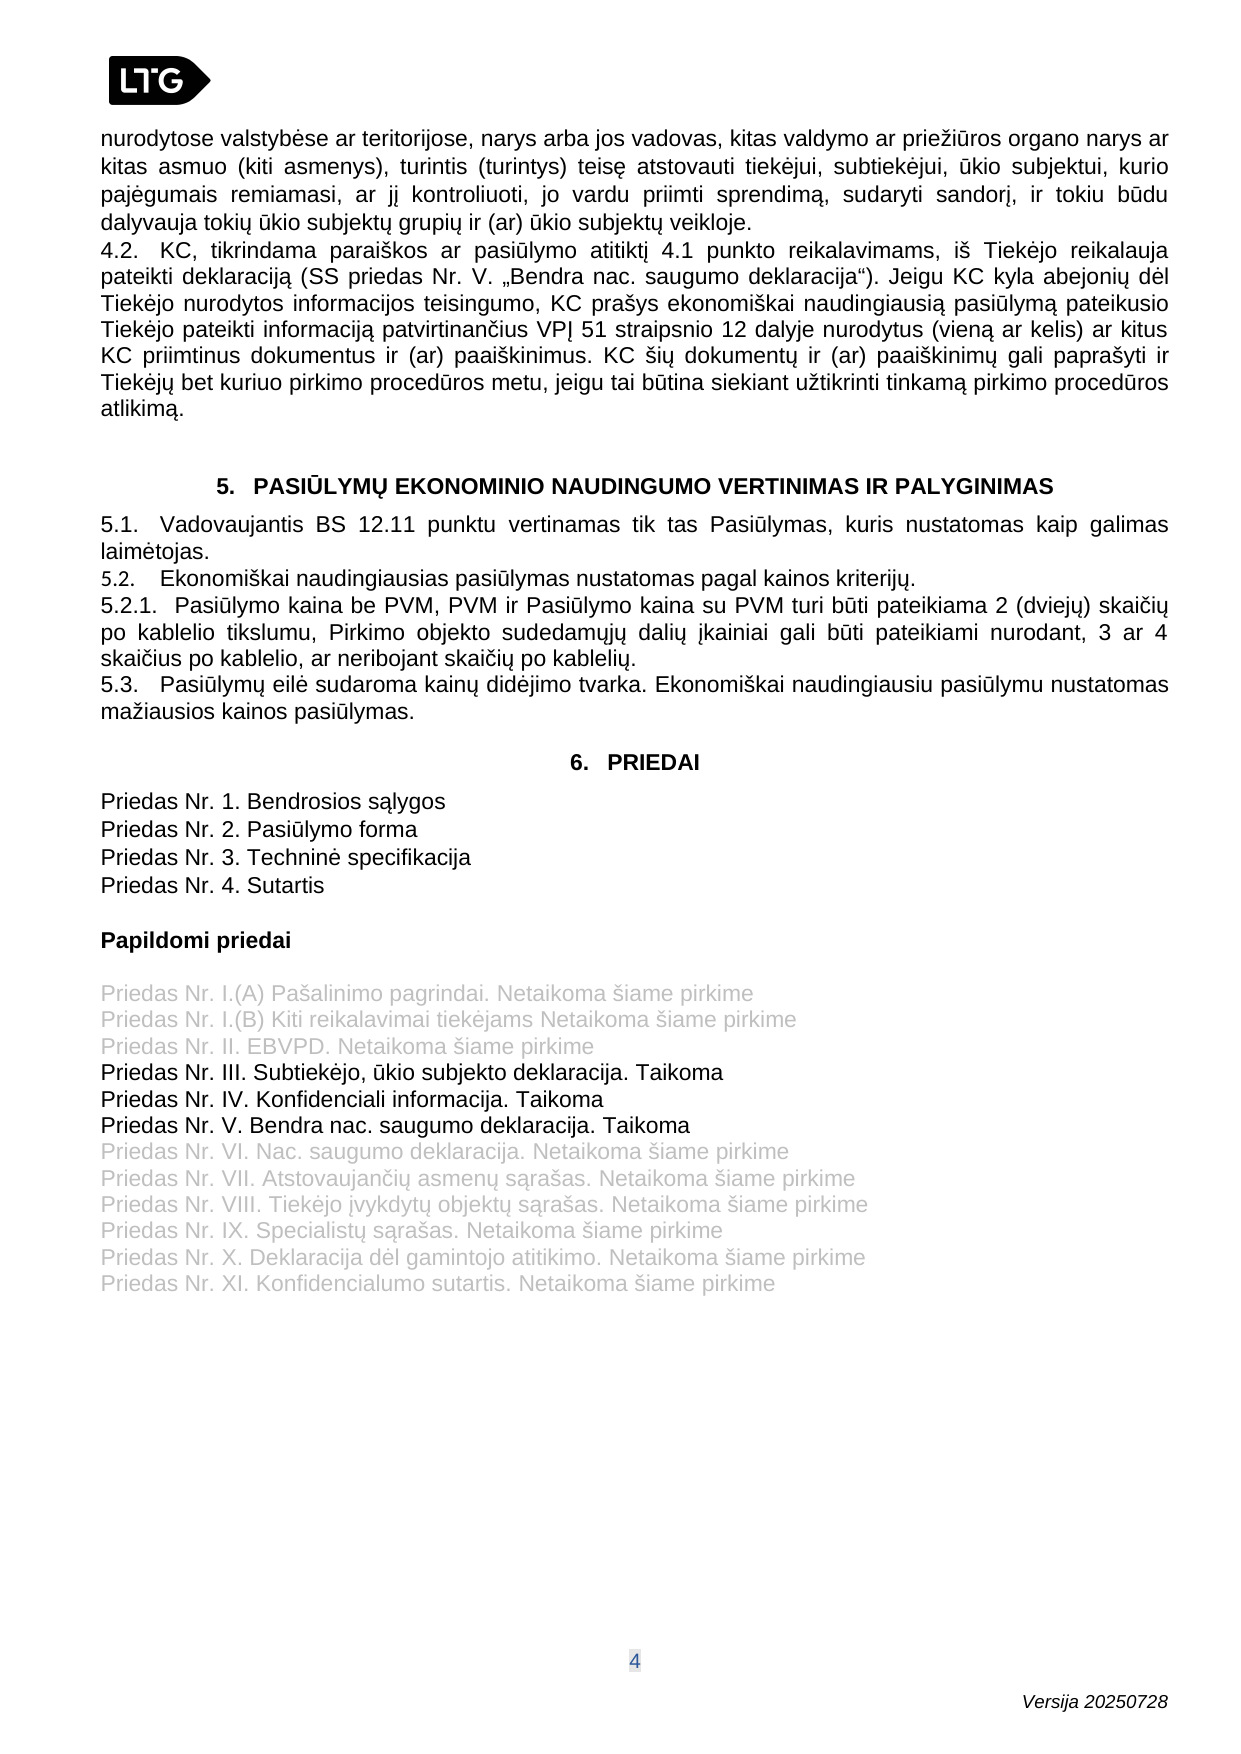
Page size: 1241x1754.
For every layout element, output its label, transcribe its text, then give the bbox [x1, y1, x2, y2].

text Priedas Nr. VIII. Tiekėjo įvykdytų objektų sąrašas. [100, 1191, 1169, 1217]
list KC, tikrindama paraiškos ar pasiūlymo atitiktį 4.1 punkto reikalavimams, iš Tiekėjo reikalauja pateikti deklaraciją (SS priedas Nr. V. „Bendra nac. saugumo deklaracija“). Jeigu KC kyla abejonių dėl Tiekėjo nurodytos informacijos teisingumo, KC prašys ekonomiškai naudingiausią pasiūlymą pateikusio Tiekėjo pateikti informaciją patvirtinančius VPĮ 51 straipsnio 12 dalyje nurodytus (vieną ar kelis) ar kitus KC priimtinus dokumentus ir (ar) paaiškinimus. KC šių dokumentų ir (ar) paaiškinimų gali paprašyti ir Tiekėjų bet kuriuo pirkimo procedūros metu, jeigu tai būtina siekiant užtikrinti tinkamą pirkimo procedūros atlikimą. [100, 237, 1169, 421]
text Priedas Nr. IX. Specialistų sąrašas. [100, 1217, 1169, 1244]
picture [109, 56, 211, 105]
text Priedas Nr. VI. Nac. saugumo deklaracija. [100, 1138, 1169, 1164]
text Priedas Nr. II. EBVPD. [100, 1033, 1169, 1059]
text Priedas Nr. XI. Konfidencialumo sutartis. [100, 1270, 1169, 1296]
list Pasiūlymų eilė sudaroma kainų didėjimo tvarka. Ekonomiškai naudingiausiu pasiūlymu nustatomas mažiausios kainos pasiūlymas. [100, 671, 1169, 724]
text Priedas Nr. VII. Atstovaujančių asmenų sąrašas. [100, 1164, 1169, 1191]
list Pasiūlymo kaina be PVM, PVM ir Pasiūlymo kaina su PVM turi būti pateikiama 2 (dviejų) skaičių po kablelio tikslumu, Pirkimo objekto sudedamųjų dalių įkainiai gali būti pateikiami nurodant, 3 ar 4 skaičius po kablelio, ar neribojant skaičių po kablelių. [100, 592, 1169, 671]
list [100, 125, 1169, 235]
text Priedas Nr. I.(A) Pašalinimo pagrindai. [100, 980, 1169, 1006]
text Papildomi priedai [100, 927, 1169, 954]
text Priedas Nr. 4. Sutartis [100, 872, 1169, 898]
text Priedas Nr. 1. Bendrosios sąlygos [100, 788, 1169, 814]
list Ekonomiškai naudingiausias pasiūlymas nustatomas pagal kainos kriterijų. [100, 564, 1169, 592]
text Priedas Nr. I.(B) Kiti reikalavimai tiekėjams [100, 1006, 1169, 1033]
text Priedas Nr. IV. Konfidenciali informacija. [100, 1086, 1169, 1112]
text Priedas Nr. 2. Pasiūlymo forma [100, 816, 1169, 842]
text Priedas Nr. 3. Techninė specifikacija [100, 844, 1169, 870]
list PASIŪLYMŲ EKONOMINIO NAUDINGUMO VERTINIMAS IR PALYGINIMAS [718, 473, 1169, 499]
list PRIEDAI [100, 749, 1169, 775]
text Priedas Nr. III. Subtiekėjo, ūkio subjekto deklaracija. [100, 1059, 1169, 1086]
text Priedas Nr. V. Bendra nac. saugumo deklaracija. [100, 1112, 1169, 1138]
list Vadovaujantis BS 12.11 punktu vertinamas tik tas Pasiūlymas, kuris nustatomas kaip galimas laimėtojas. [100, 511, 1169, 564]
list PASIŪLYMŲ EKONOMINIO NAUDINGUMO VERTINIMAS IR PALYGINIMAS [100, 473, 395, 499]
text Priedas Nr. X. Deklaracija dėl gamintojo atitikimo. [100, 1244, 1169, 1270]
